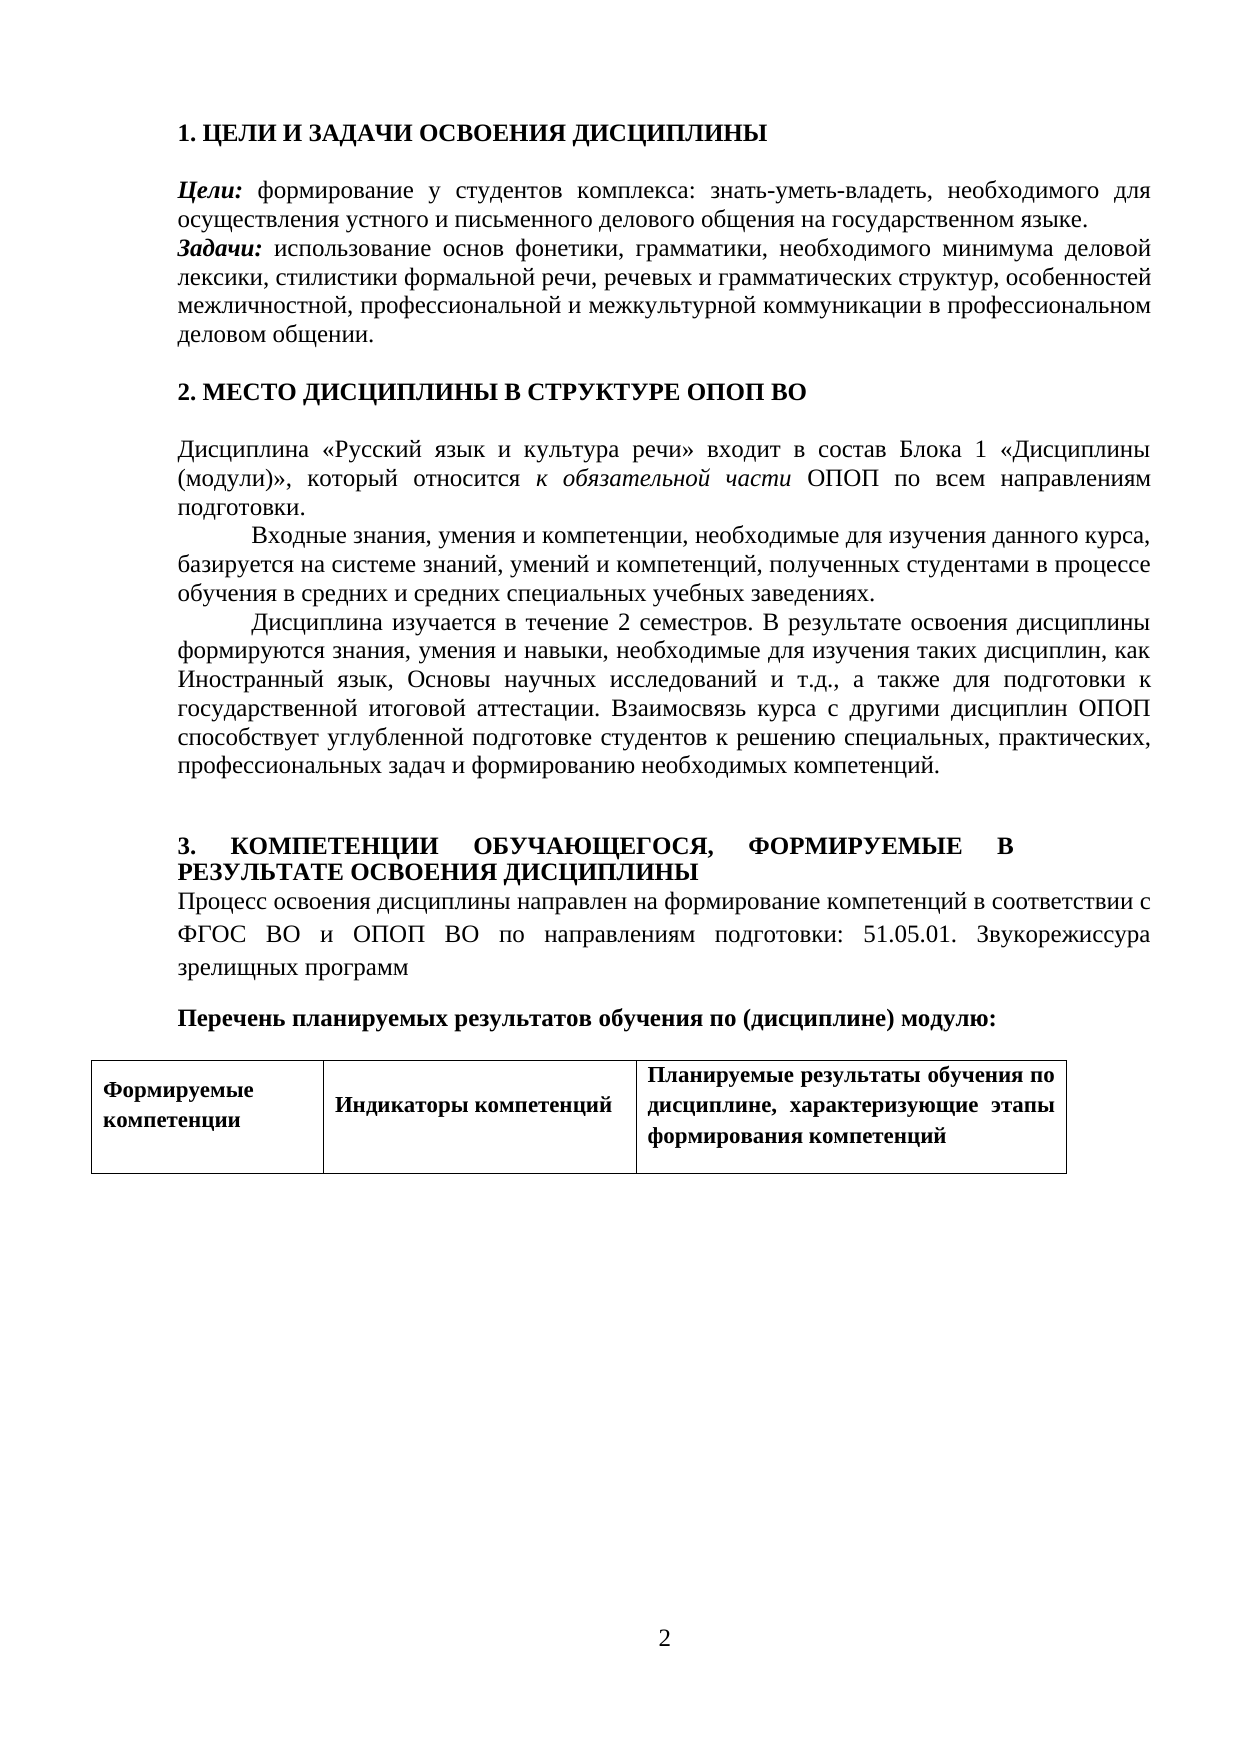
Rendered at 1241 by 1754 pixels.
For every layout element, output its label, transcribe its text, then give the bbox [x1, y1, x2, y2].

text 2.​ МЕСТО ДИСЦИПЛИНЫ В СТРУКТУРЕ ОПОП ВО [177, 377, 1152, 406]
table_header Формируемые компетенции [92, 1061, 323, 1173]
text Перечень планируемых результатов обучения по (дисциплине) модулю: [177, 1006, 1014, 1031]
text Цели: формирование у студентов комплекса: знать-уметь-владеть, необходимого для осуществления устного и письменного делового общения на государственном языке. [177, 176, 1152, 233]
text Дисциплина «Русский язык и культура речи» входит в состав Блока 1 «Дисциплины (модули)», который относится к обязательной части ОПОП по всем направлениям подготовки. [177, 434, 1152, 521]
text Задачи: использование основ фонетики, грамматики, необходимого минимума деловой лексики, стилистики формальной речи, речевых и грамматических структур, особенностей межличностной, профессиональной и межкультурной коммуникации в профессиональном деловом общении. [177, 233, 1152, 348]
table_header Планируемые результаты обучения по дисциплине, характеризующие этапы формирования компетенций [637, 1061, 1066, 1173]
text 3. КОМПЕТЕНЦИИ ОБУЧАЮЩЕГОСЯ, ФОРМИРУЕМЫЕ В РЕЗУЛЬТАТЕ ОСВОЕНИЯ ДИСЦИПЛИНЫ [177, 834, 1014, 886]
text 1. ЦЕЛИ И ЗАДАЧИ ОСВОЕНИЯ ДИСЦИПЛИНЫ [177, 118, 1152, 147]
text Дисциплина изучается в течение 2 семестров. В результате освоения дисциплины формируются знания, умения и навыки, необходимые для изучения таких дисциплин, как Иностранный язык, Основы научных исследований и т.д., а также для подготовки к государственной итоговой аттестации. Взаимосвязь курса с другими дисциплин ОПОП способствует углубленной подготовке студентов к решению специальных, практических, профессиональных задач и формированию необходимых компетенций. [177, 607, 1152, 779]
text Входные знания, умения и компетенции, необходимые для изучения данного курса, базируется на системе знаний, умений и компетенций, полученных студентами в процессе обучения в средних и средних специальных учебных заведениях. [177, 521, 1152, 607]
table_header Индикаторы компетенций [324, 1061, 636, 1173]
text Процесс освоения дисциплины направлен на формирование компетенций в соответствии с ФГОС ВО и ОПОП ВО по направлениям подготовки: 51.05.01. Звукорежиссура зрелищных программ [177, 886, 1152, 981]
